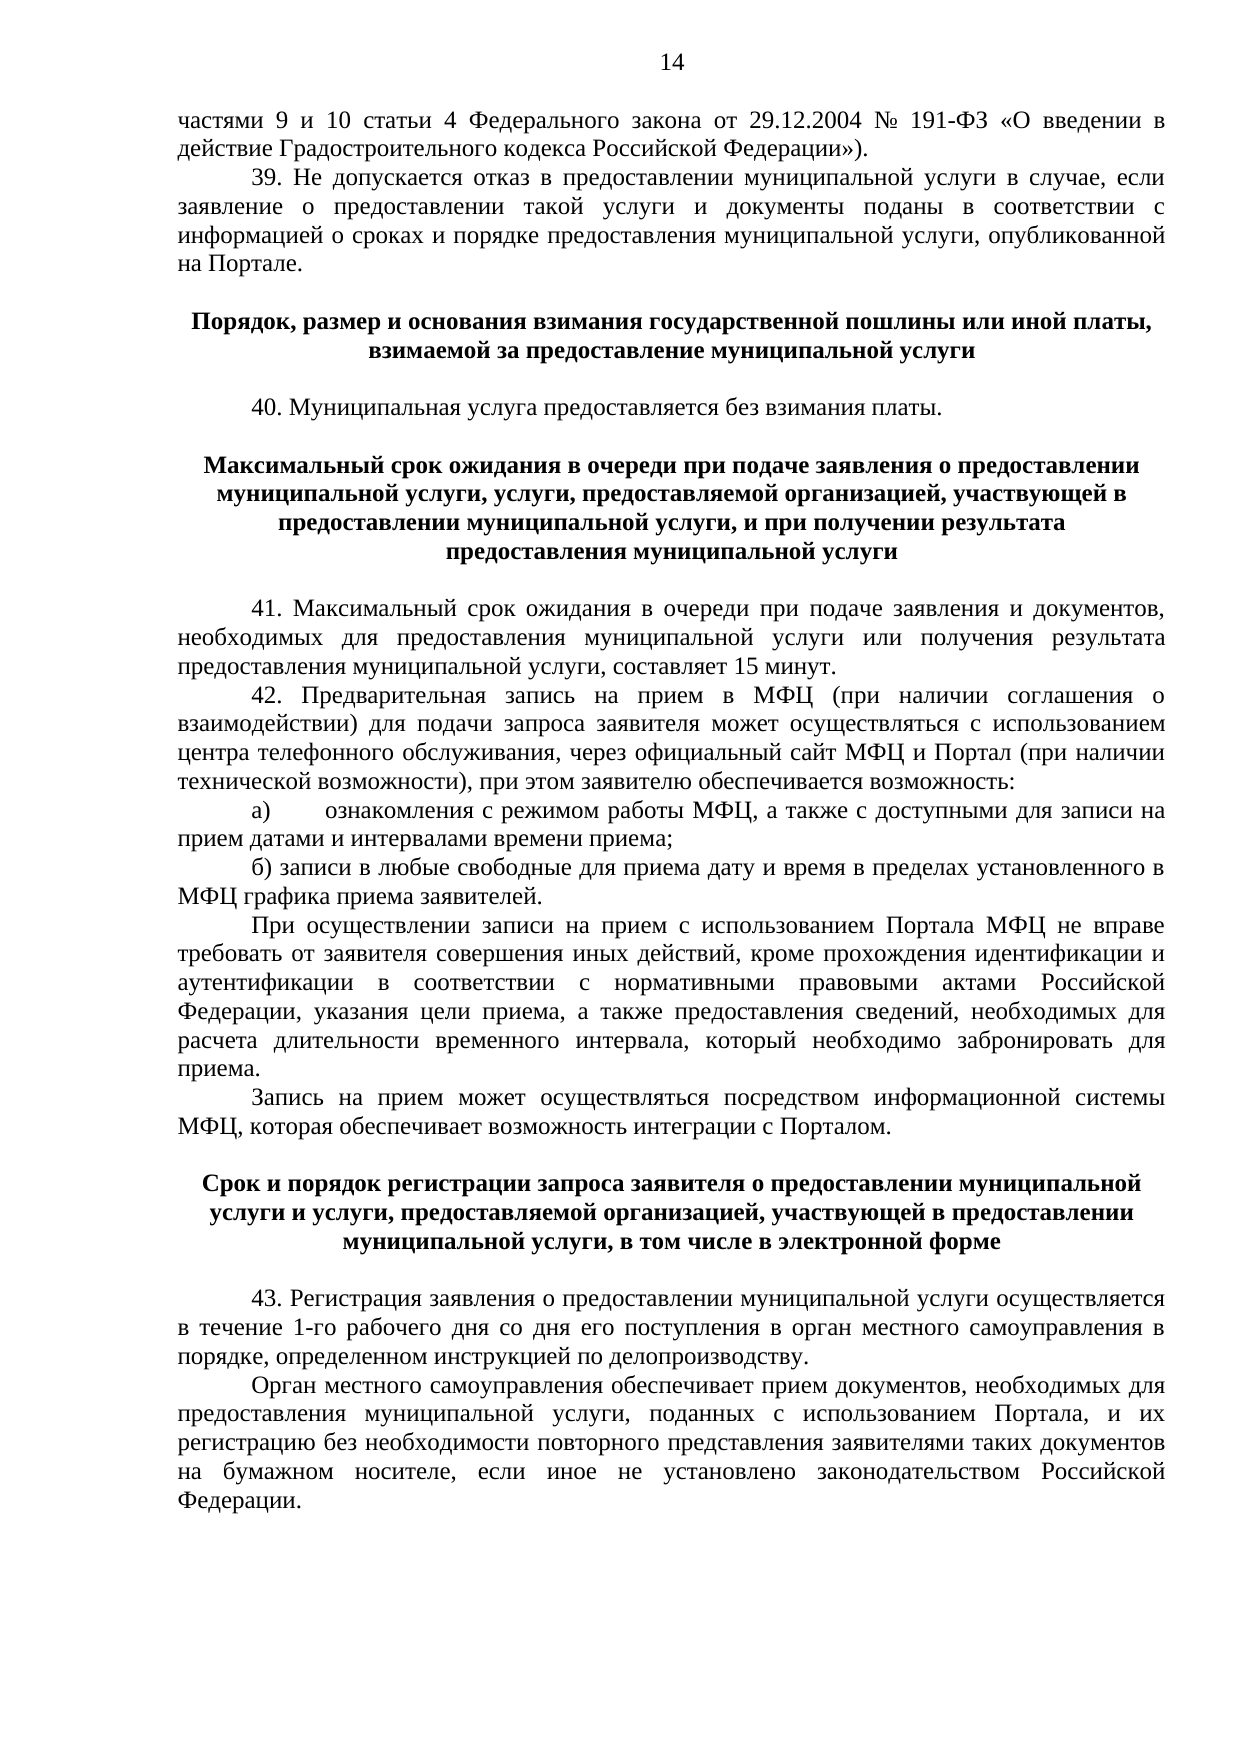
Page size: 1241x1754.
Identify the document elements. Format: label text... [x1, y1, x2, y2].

text 40. Муниципальная услуга предоставляется без взимания платы. [177, 392, 1166, 421]
text Максимальный срок ожидания в очереди при подаче заявления о предоставлении муниципальной услуги, услуги, предоставляемой организацией, участвующей в предоставлении муниципальной услуги, и при получении результата [177, 450, 1166, 536]
text а) ознакомления с режимом работы МФЦ, а также с доступными для записи на прием датами и интервалами времени приема; [177, 795, 1166, 852]
text 41. Максимальный срок ожидания в очереди при подаче заявления и документов, необходимых для предоставления муниципальной услуги или получения результата предоставления муниципальной услуги, составляет 15 минут. [177, 593, 1166, 680]
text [177, 105, 1166, 162]
text предоставления муниципальной услуги [177, 536, 1166, 565]
text При осуществлении записи на прием с использованием Портала МФЦ не вправе требовать от заявителя совершения иных действий, кроме прохождения идентификации и аутентификации в соответствии с нормативными правовыми актами Российской Федерации, указания цели приема, а также предоставления сведений, необходимых для расчета длительности временного интервала, который необходимо забронировать для приема. [177, 910, 1166, 1082]
text 39. Не допускается отказ в предоставлении муниципальной услуги в случае, если заявление о предоставлении такой услуги и документы поданы в соответствии с информацией о сроках и порядке предоставления муниципальной услуги, опубликованной на Портале. [177, 162, 1166, 277]
text 43. Регистрация заявления о предоставлении муниципальной услуги осуществляется в течение 1-го рабочего дня со дня его поступления в орган местного самоуправления в порядке, определенном инструкцией по делопроизводству. [177, 1283, 1166, 1370]
text Орган местного самоуправления обеспечивает прием документов, необходимых для предоставления муниципальной услуги, поданных с использованием Портала, и их регистрацию без необходимости повторного представления заявителями таких документов на бумажном носителе, если иное не установлено законодательством Российской Федерации. [177, 1370, 1166, 1513]
text Срок и порядок регистрации запроса заявителя о предоставлении муниципальной услуги и услуги, предоставляемой организацией, участвующей в предоставлении муниципальной услуги, в том числе в электронной форме [177, 1168, 1166, 1255]
text Запись на прием может осуществляться посредством информационной системы МФЦ, которая обеспечивает возможность интеграции с Порталом. [177, 1082, 1166, 1140]
text 42. Предварительная запись на прием в МФЦ (при наличии соглашения о взаимодействии) для подачи запроса заявителя может осуществляться с использованием центра телефонного обслуживания, через официальный сайт МФЦ и Портал (при наличии технической возможности), при этом заявителю обеспечивается возможность: [177, 680, 1166, 795]
text б) записи в любые свободные для приема дату и время в пределах установленного в МФЦ графика приема заявителей. [177, 852, 1166, 910]
text Порядок, размер и основания взимания государственной пошлины или иной платы, взимаемой за предоставление муниципальной услуги [177, 306, 1166, 363]
